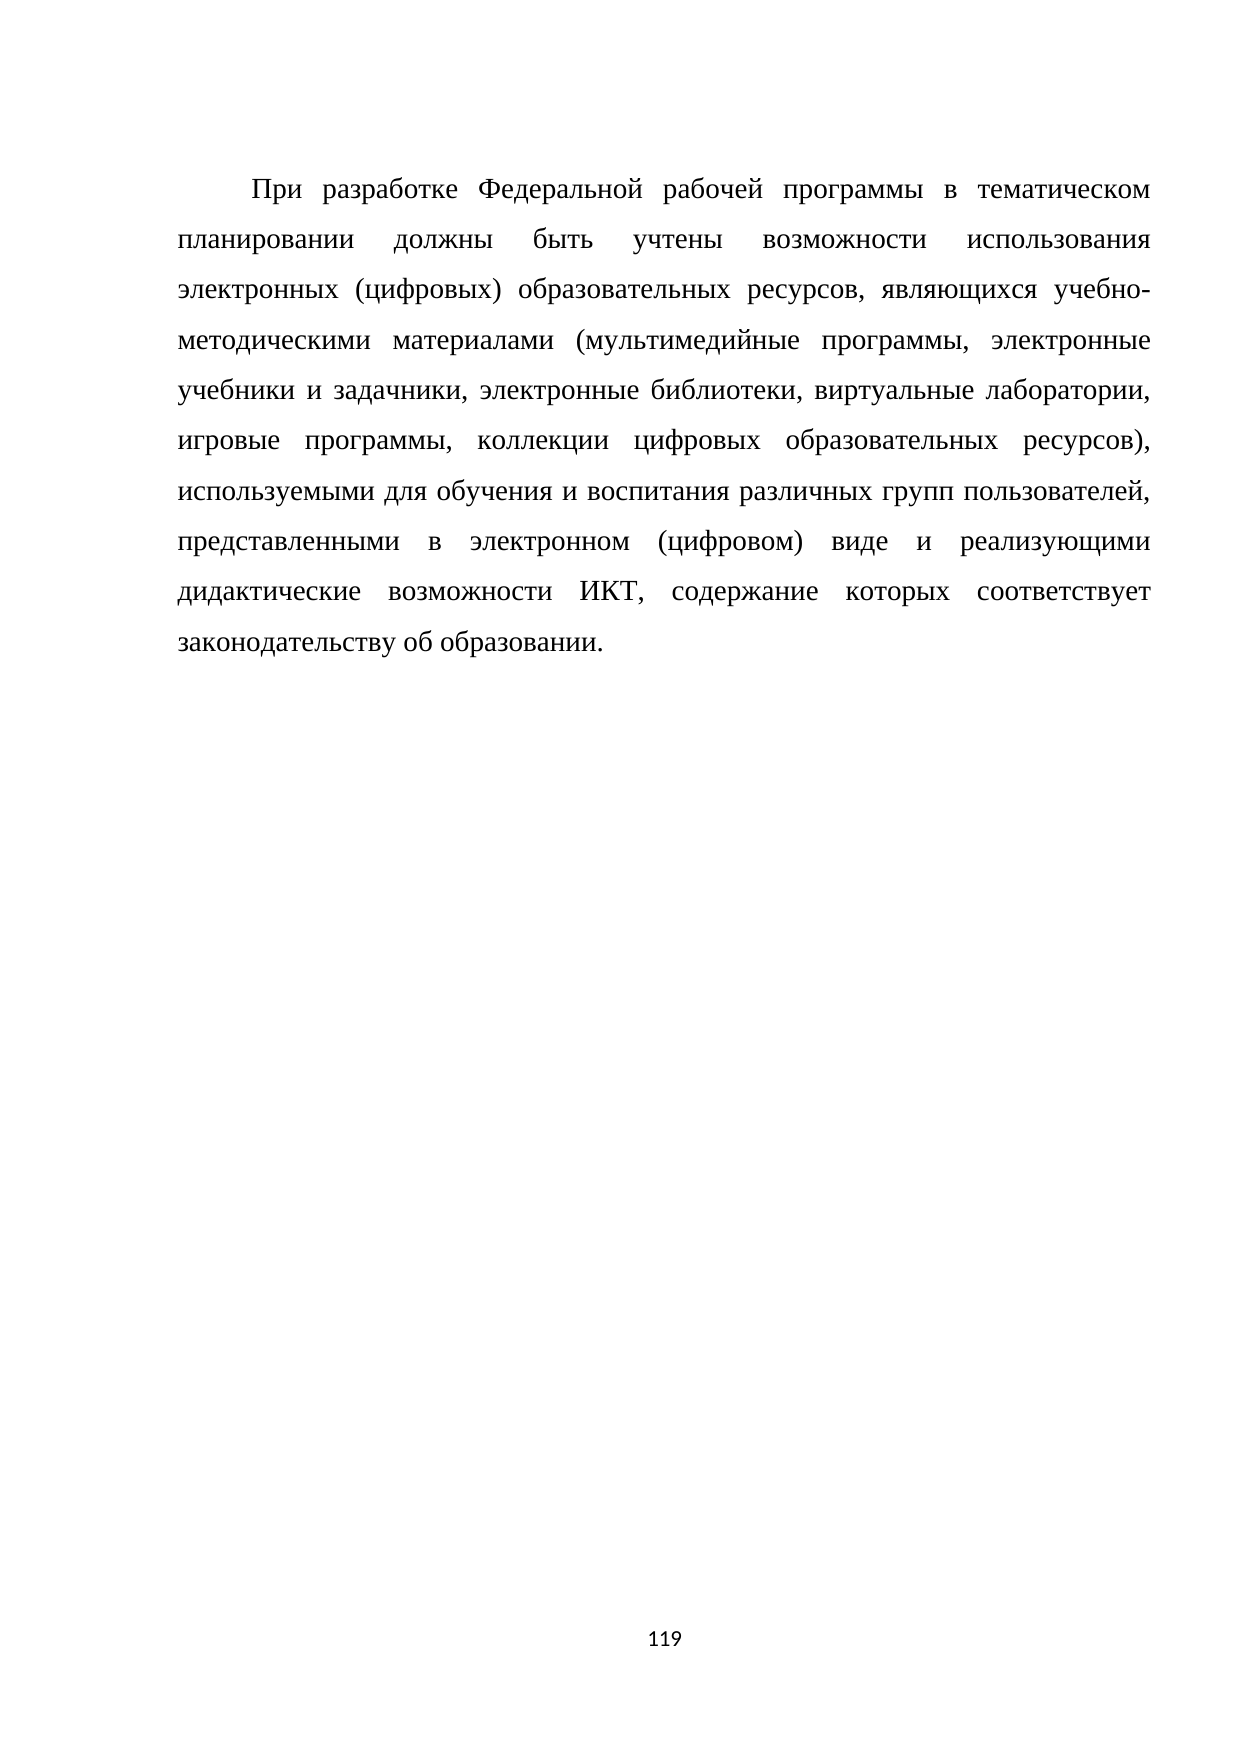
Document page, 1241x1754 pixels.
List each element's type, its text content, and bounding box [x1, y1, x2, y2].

text При разработке Федеральной рабочей программы в тематическом планировании должны быть учтены возможности использования электронных (цифровых) образовательных ресурсов, являющихся учебно-методическими материалами (мультимедийные программы, электронные учебники и задачники, электронные библиотеки, виртуальные лаборатории, игровые программы, коллекции цифровых образовательных ресурсов), используемыми для обучения и воспитания различных групп пользователей, представленными в электронном (цифровом) виде и реализующими дидактические возможности ИКТ, содержание которых соответствует законодательству об образовании. [177, 171, 1152, 657]
